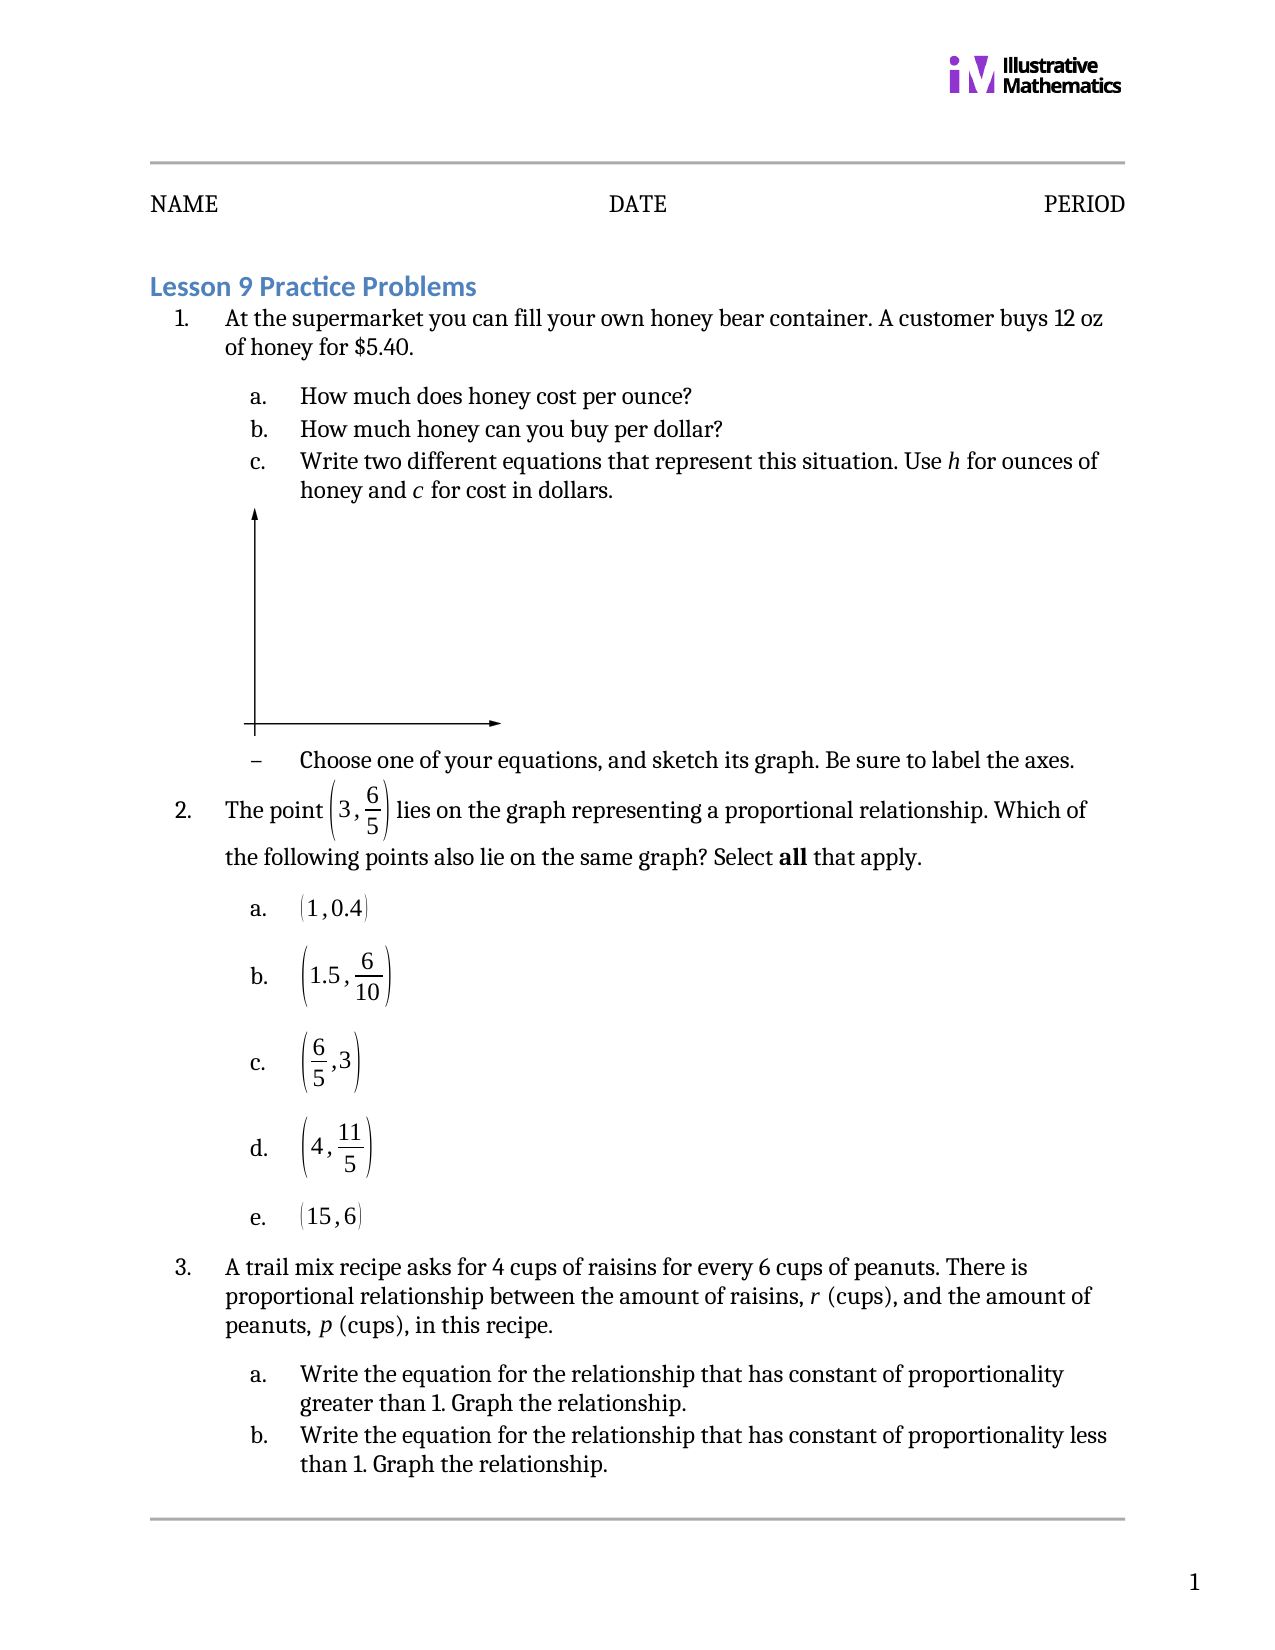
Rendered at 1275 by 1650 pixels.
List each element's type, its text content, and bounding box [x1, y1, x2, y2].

list How much does honey cost per ounce? [250, 382, 1125, 411]
list At the supermarket you can fill your own honey bear container. A customer buys 12 oz of honey for $5.40. [175, 304, 1125, 361]
list Choose one of your equations, and sketch its graph. Be sure to label the axes. [250, 746, 1125, 774]
list Write two different equations that represent this situation. Use for ounces of honey and for cost in dollars. [250, 447, 1125, 505]
list Write the equation for the relationship that has constant of proportionality less than 1. Graph the relationship. [250, 1421, 1125, 1479]
subtitle Lesson 9 Practice Problems [150, 268, 1125, 304]
list How much honey can you buy per dollar? [250, 415, 1125, 443]
list Write the equation for the relationship that has constant of proportionality greater than 1. Graph the relationship. [250, 1360, 1125, 1418]
picture [949, 55, 1121, 93]
list A trail mix recipe asks for 4 cups of raisins for every 6 cups of peanuts. There is proportional relationship between the amount of raisins, (cups), and the amount of peanuts, (cups), in this recipe. [175, 1253, 1125, 1339]
list The point lies on the graph representing a proportional relationship. Which of the following points also lie on the same graph? Select all that apply. [175, 778, 1125, 872]
picture [243, 508, 501, 736]
